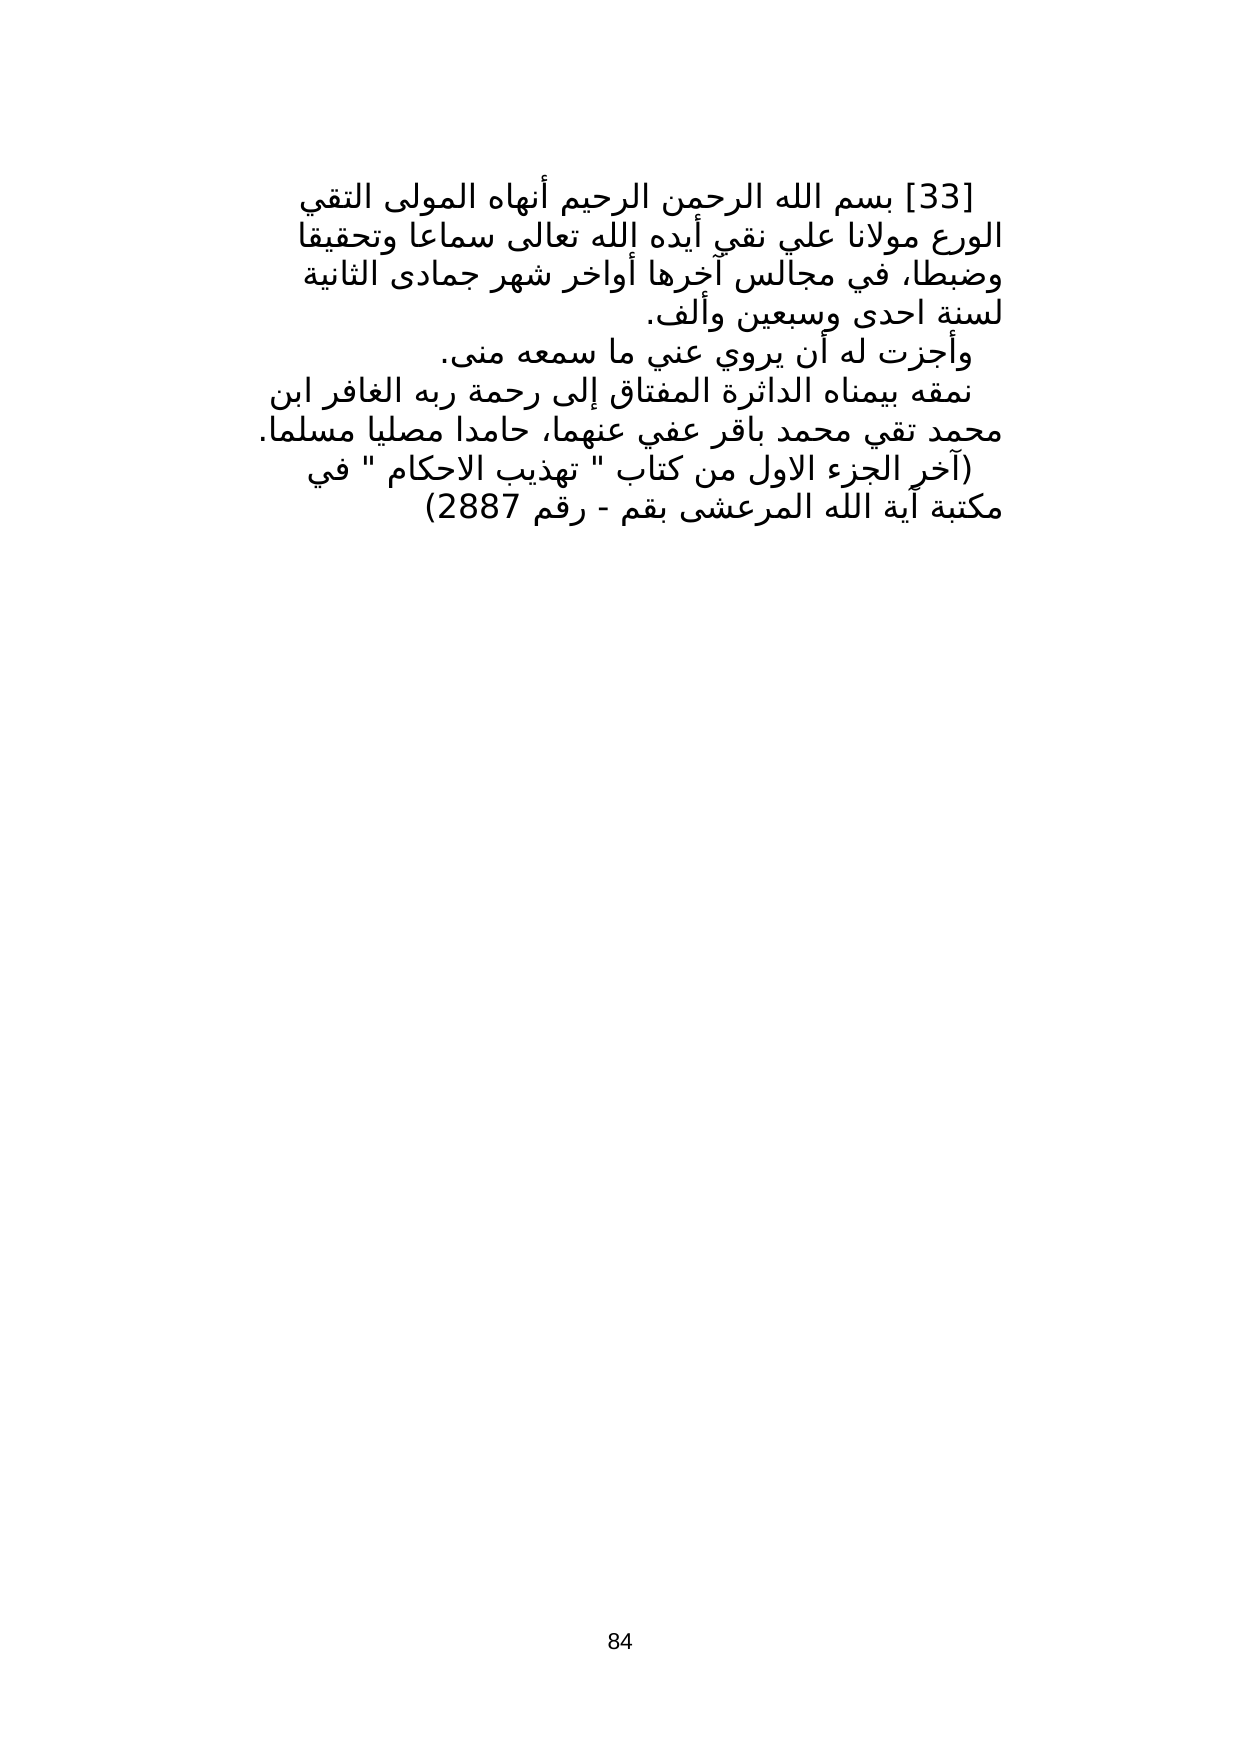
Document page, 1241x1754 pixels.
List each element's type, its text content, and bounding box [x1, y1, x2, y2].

text (آخر الجزء الاول من كتاب " تهذيب الاحكام " في مكتبة آية الله المرعشى بقم - رقم 2887) [236, 449, 1004, 527]
text [33] بسم الله الرحمن الرحيم أنهاه المولى التقي الورع مولانا علي نقي أيده الله تعالى سماعا وتحقيقا وضبطا، في مجالس آخرها أواخر شهر جمادى الثانية لسنة احدى وسبعين وألف. [236, 177, 1004, 333]
text نمقه بيمناه الداثرة المفتاق إلى رحمة ربه الغافر ابن محمد تقي محمد باقر عفي عنهما، حامدا مصليا مسلما. [236, 371, 1004, 449]
text وأجزت له أن يروي عني ما سمعه منى. [236, 333, 1004, 371]
